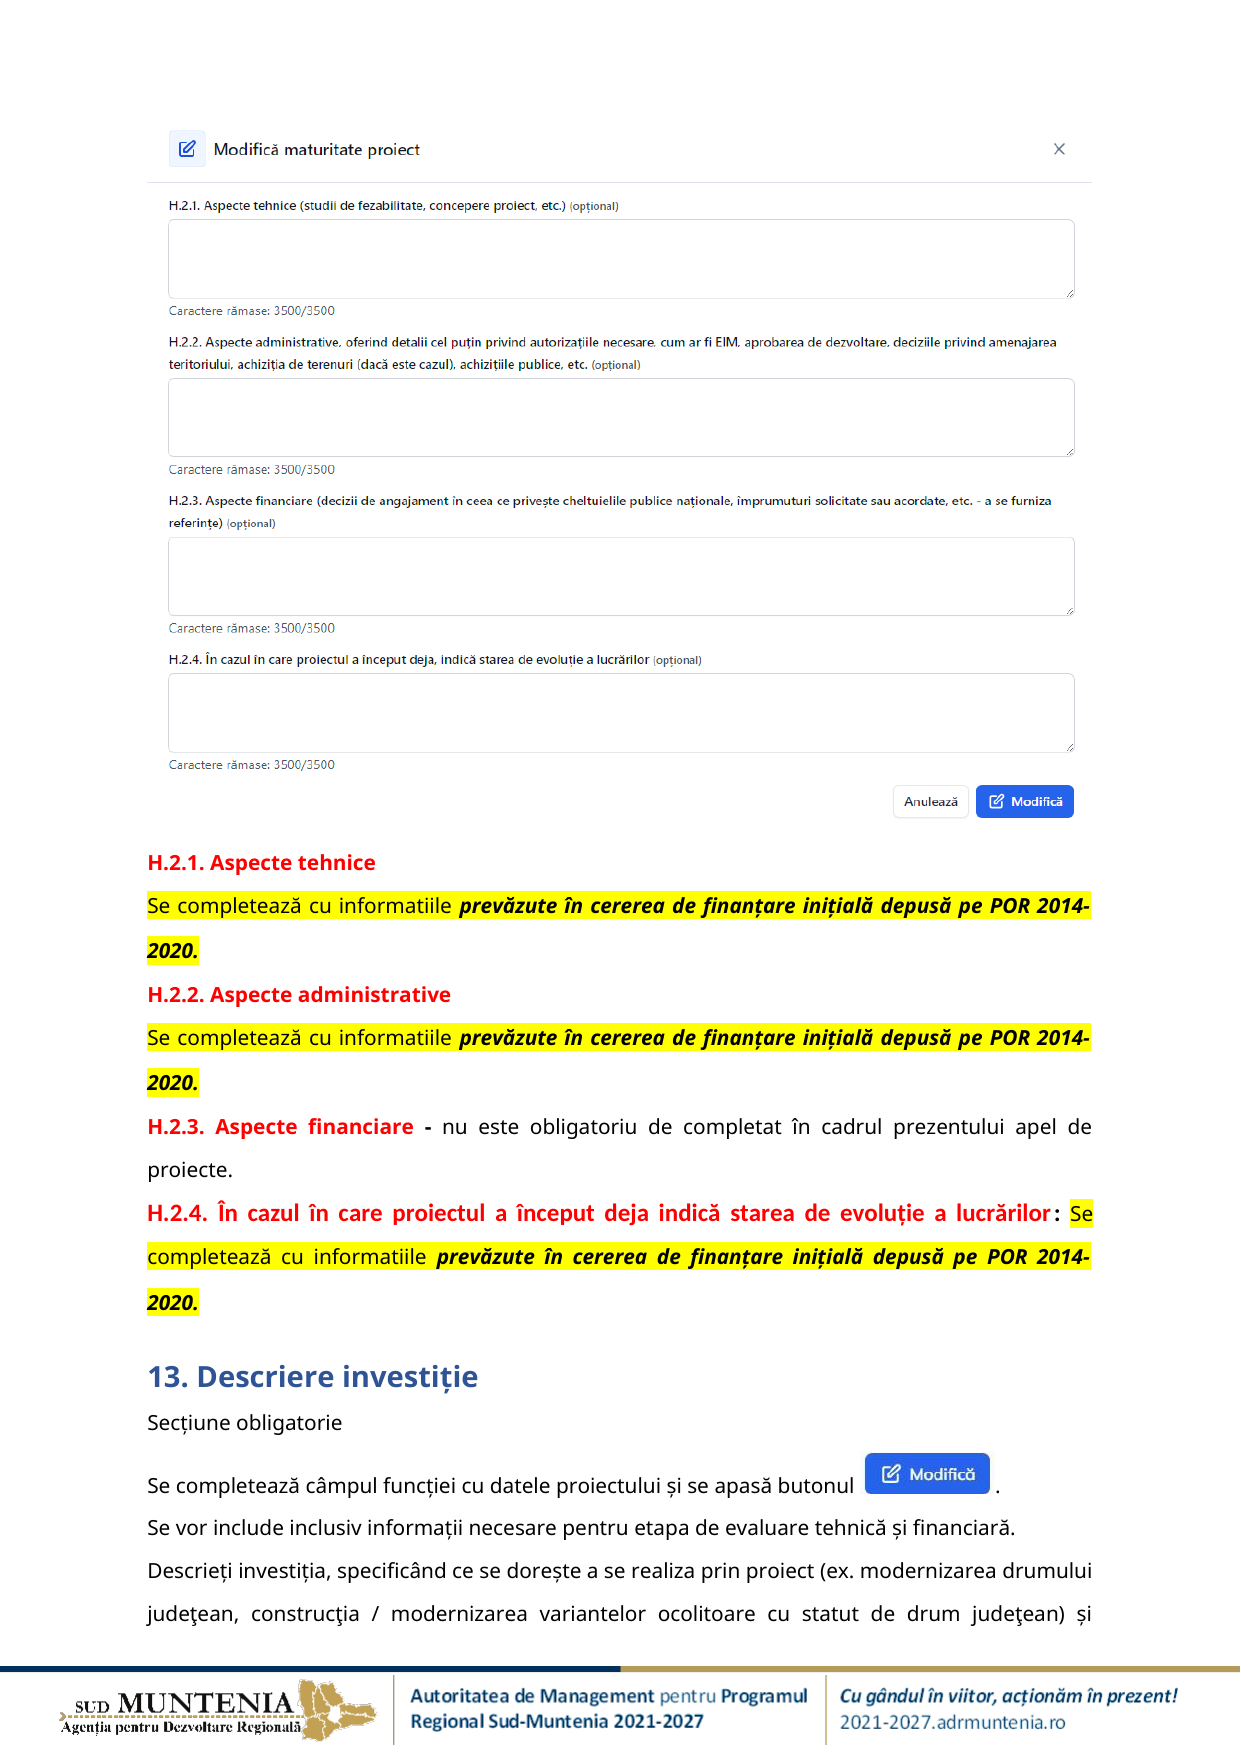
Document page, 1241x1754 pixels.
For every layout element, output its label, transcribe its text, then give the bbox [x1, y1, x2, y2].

text Se completează cu informatiile prevăzute în cererea de finanțare inițială depusă pe POR 2014-2020. [147, 1023, 1093, 1097]
subtitle 13. Descriere investiție [147, 1356, 1093, 1396]
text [147, 1556, 1093, 1627]
text H.2.4. În cazul în care proiectul a început deja indică starea de evoluție a lucrărilor: Se completează cu informatiile prevăzute în cererea de finanțare inițială depusă pe POR 2014-2020. [147, 1197, 1093, 1316]
text H.2.1. Aspecte tehnice [147, 848, 1093, 877]
picture [147, 120, 1092, 836]
picture [0, 1666, 1241, 1746]
text H.2.3. Aspecte financiare - nu este obligatoriu de completat în cadrul prezentului apel de proiecte. [147, 1112, 1093, 1183]
text Se completează câmpul funcției cu datele proiectului și se apasă butonul . [147, 1451, 1093, 1499]
text Secțiune obligatorie [147, 1408, 1093, 1437]
text Se vor include inclusiv informații necesare pentru etapa de evaluare tehnică și financiară. [147, 1513, 1093, 1542]
text H.2.2. Aspecte administrative [147, 980, 1093, 1008]
text Se completează cu informatiile prevăzute în cererea de finanțare inițială depusă pe POR 2014-2020. [147, 891, 1093, 965]
